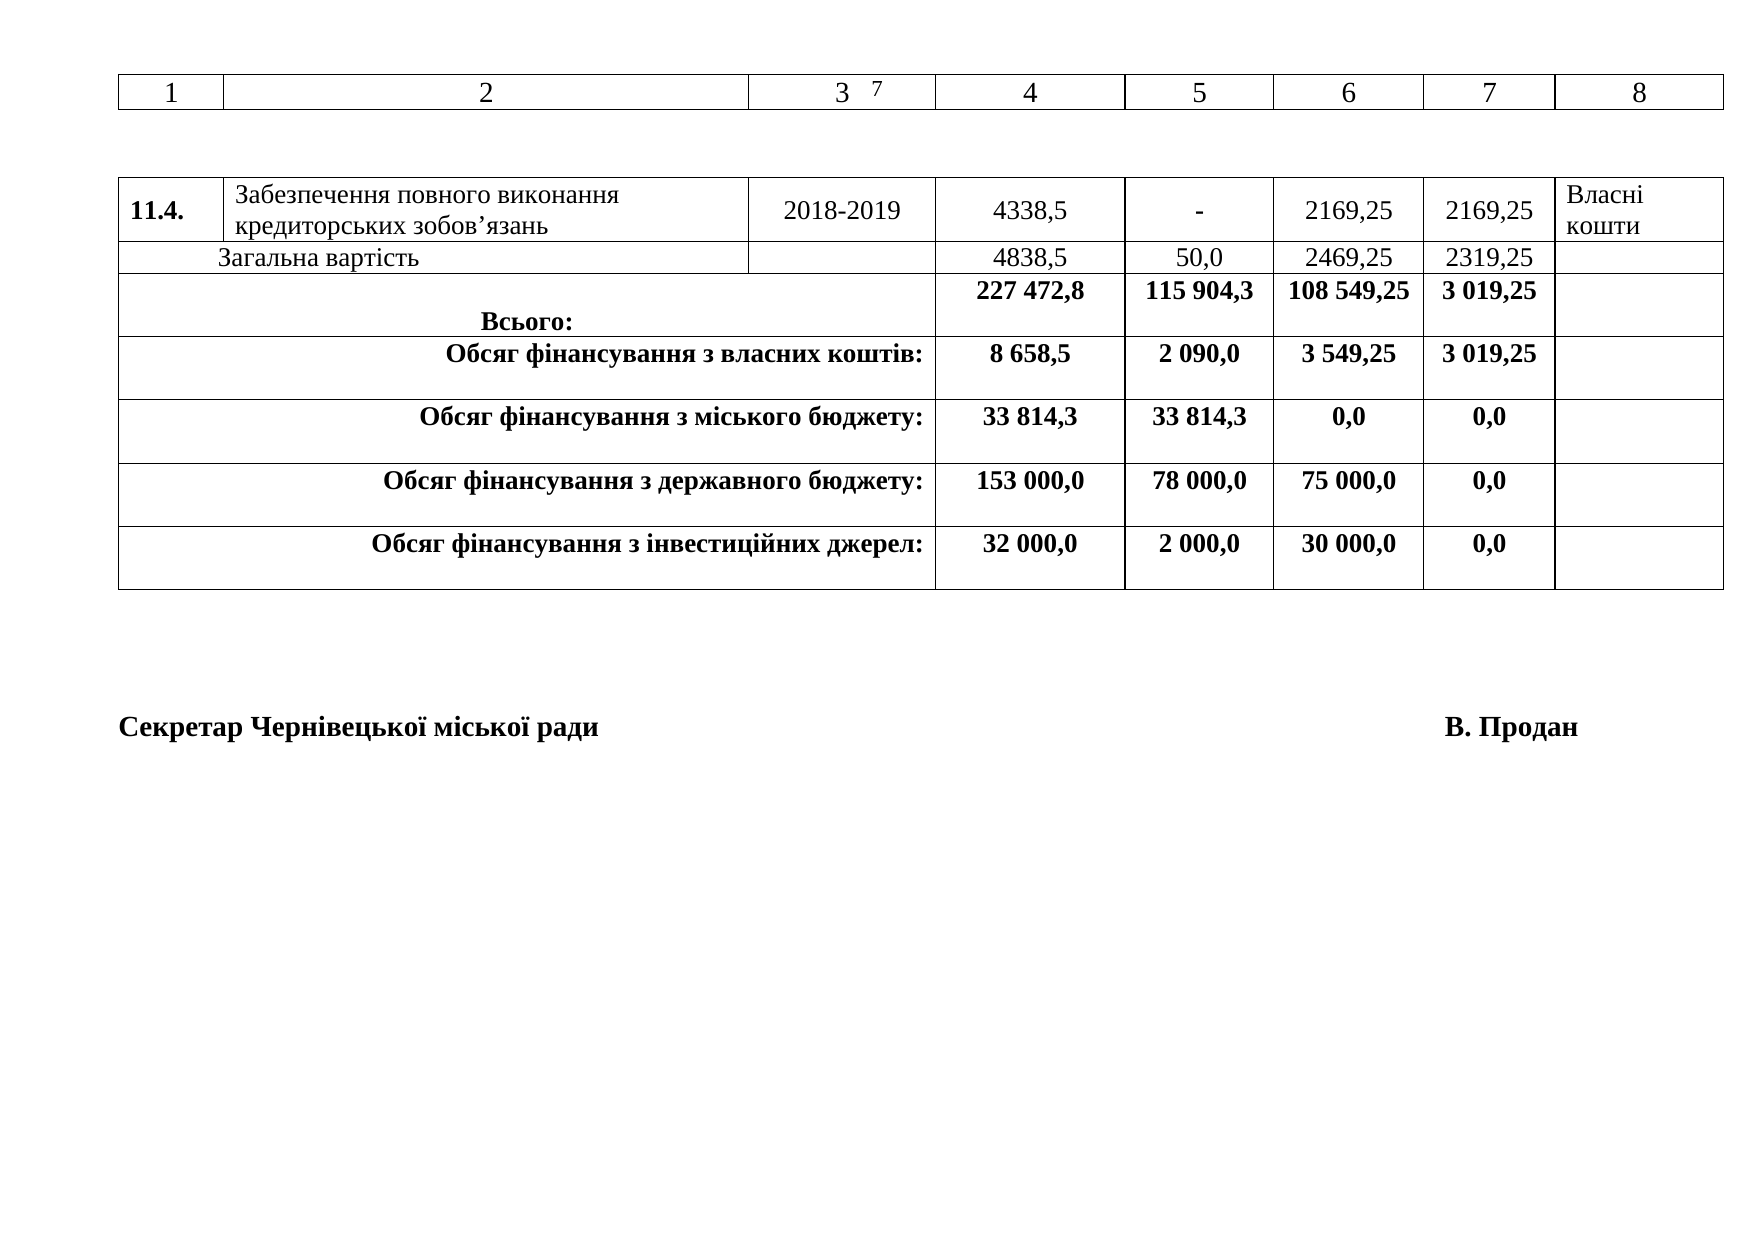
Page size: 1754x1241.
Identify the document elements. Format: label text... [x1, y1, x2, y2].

table_cell Обсяг фінансування з власних коштів: [119, 337, 935, 399]
table_cell 33 814,3 [936, 400, 1124, 463]
table_cell 3 019,25 [1424, 274, 1554, 336]
table_cell 115 904,3 [1126, 274, 1273, 336]
table_cell [1556, 337, 1723, 399]
table_cell 2018-2019 [749, 178, 935, 241]
table_cell 30 000,0 [1274, 527, 1423, 589]
table_cell 33 814,3 [1126, 400, 1273, 463]
table_cell [1556, 242, 1723, 273]
table_cell 2169,25 [1424, 178, 1554, 241]
table_cell 0,0 [1424, 527, 1554, 589]
table_cell 0,0 [1424, 464, 1554, 526]
text Секретар Чернівецької міської ради В. Продан [118, 709, 1636, 742]
table_cell 8 658,5 [936, 337, 1124, 399]
table_cell 4838,5 [936, 242, 1124, 273]
table_cell 227 472,8 [936, 274, 1124, 336]
table_cell 2 090,0 [1126, 337, 1273, 399]
table_cell Забезпечення повного виконання кредиторських зобов’язань [224, 178, 748, 241]
table_cell [1556, 400, 1723, 463]
table_cell 3 019,25 [1424, 337, 1554, 399]
table_cell - [1126, 178, 1273, 241]
table_cell Обсяг фінансування з державного бюджету: [119, 464, 935, 526]
table_cell 153 000,0 [936, 464, 1124, 526]
table_cell [1556, 464, 1723, 526]
table_cell Обсяг фінансування з інвестиційних джерел: [119, 527, 935, 589]
table_cell 11.4. [119, 178, 223, 241]
table_cell [1556, 527, 1723, 589]
table_cell Обсяг фінансування з міського бюджету: [119, 400, 935, 463]
table_cell 0,0 [1274, 400, 1423, 463]
table_cell Всього: [119, 274, 935, 336]
table_cell [1556, 274, 1723, 336]
table_cell 2 000,0 [1126, 527, 1273, 589]
table_cell 108 549,25 [1274, 274, 1423, 336]
table_cell 4338,5 [936, 178, 1124, 241]
table_cell 50,0 [1126, 242, 1273, 273]
table_cell 78 000,0 [1126, 464, 1273, 526]
table_cell 2319,25 [1424, 242, 1554, 273]
table_cell Власні кошти [1556, 178, 1723, 241]
table_cell 3 549,25 [1274, 337, 1423, 399]
table_cell Загальна вартість [119, 242, 748, 273]
table_cell 2469,25 [1274, 242, 1423, 273]
table_cell 32 000,0 [936, 527, 1124, 589]
table_cell 2169,25 [1274, 178, 1423, 241]
table_cell 0,0 [1424, 400, 1554, 463]
table_cell 75 000,0 [1274, 464, 1423, 526]
table_cell [749, 242, 935, 273]
